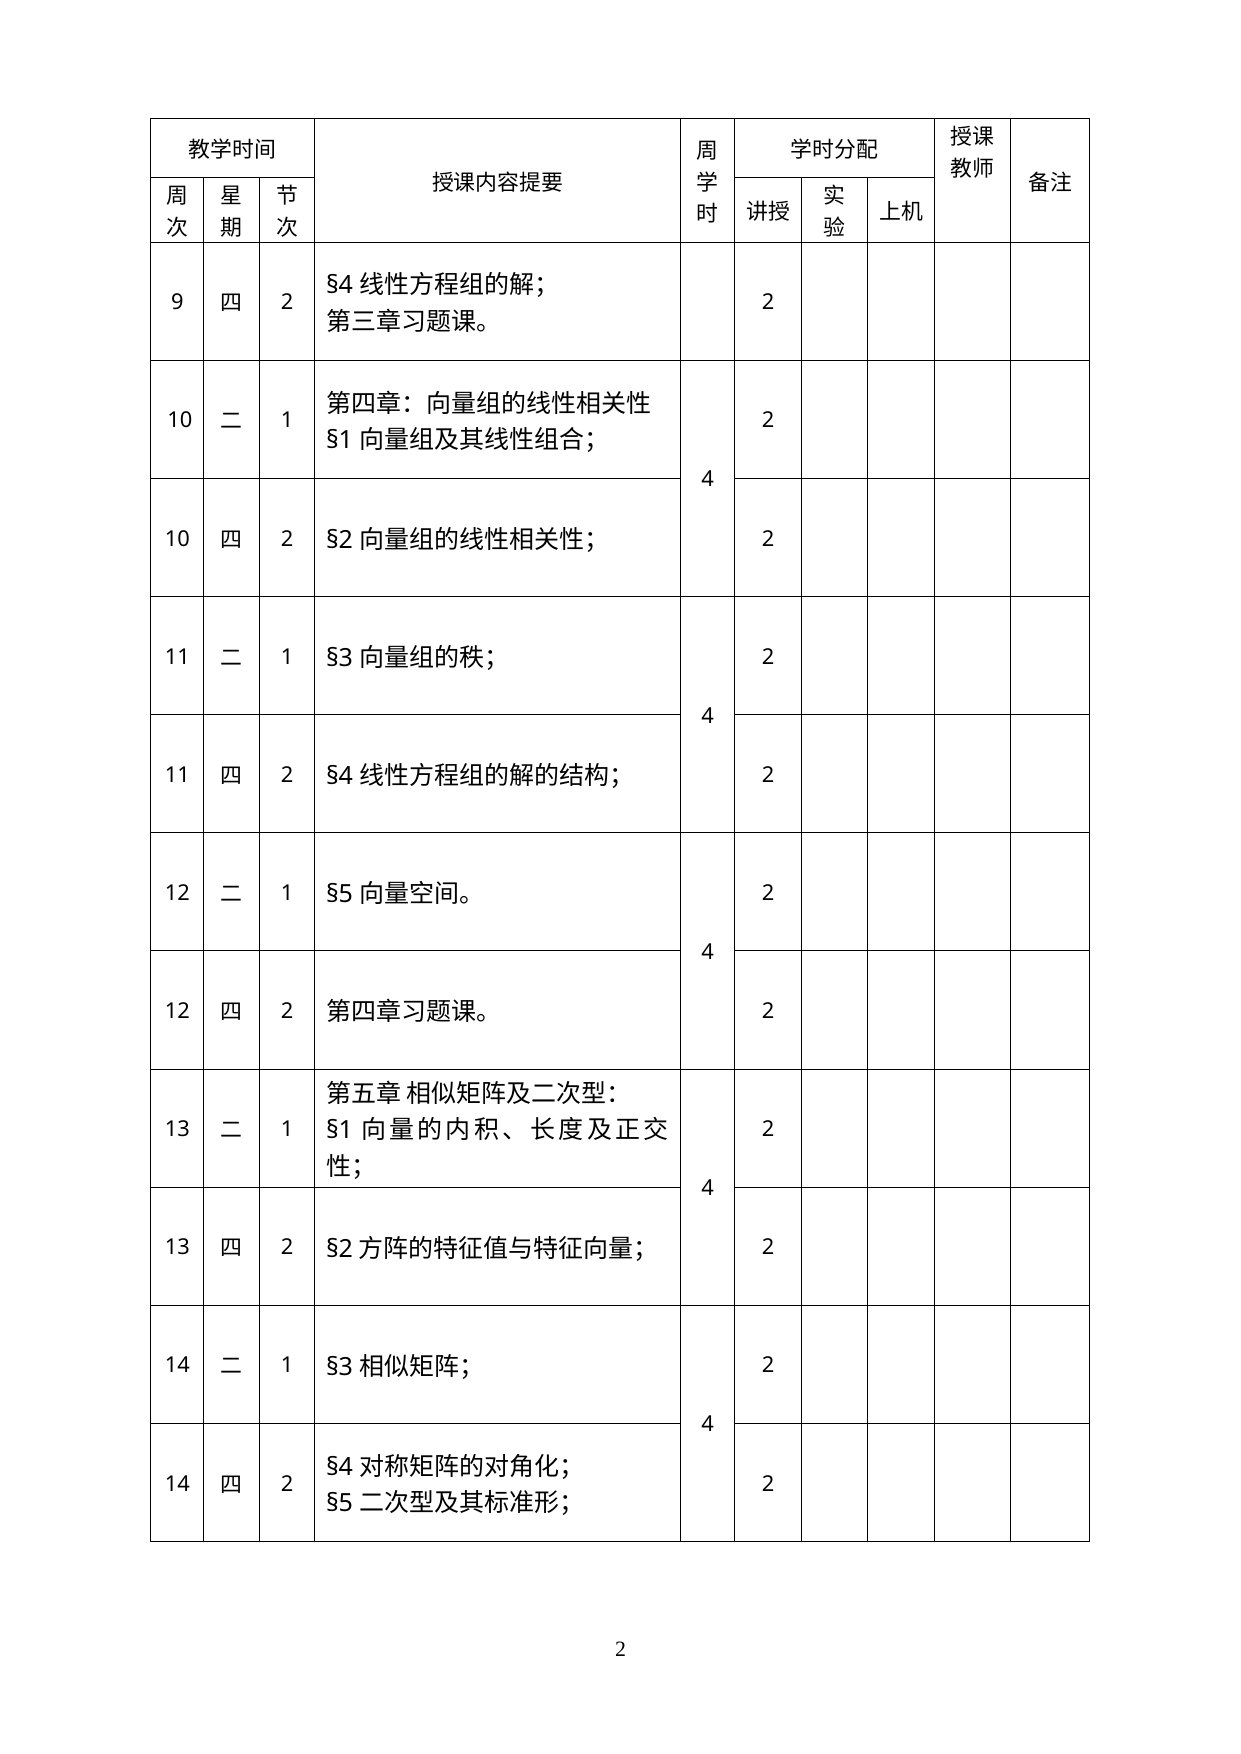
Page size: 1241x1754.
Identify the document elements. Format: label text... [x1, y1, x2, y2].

table_cell 1 [260, 597, 314, 714]
table_header 授课内容提要 [315, 119, 680, 242]
table_cell 4 [681, 1070, 734, 1305]
table_cell §4 线性方程组的解的结构； [315, 715, 680, 832]
table_cell [935, 479, 1010, 596]
table_cell 讲授 [735, 178, 801, 242]
table_cell 1 [260, 1070, 314, 1187]
table_cell [868, 833, 934, 950]
table_cell 四 [204, 479, 259, 596]
table_cell 2 [260, 243, 314, 360]
table_cell [802, 1424, 867, 1541]
table_cell [1011, 243, 1089, 360]
table_cell [868, 951, 934, 1068]
table_cell [935, 715, 1010, 832]
table_header 学时分配 [735, 119, 934, 177]
table_cell 2 [735, 951, 801, 1068]
table_cell [802, 361, 867, 478]
table_cell 二 [204, 361, 259, 478]
table_cell 1 [260, 1306, 314, 1423]
table_cell 2 [735, 1306, 801, 1423]
table_cell §4 线性方程组的解； 第三章习题课。 [315, 243, 680, 360]
table_cell [868, 597, 934, 714]
table_cell [935, 833, 1010, 950]
table_cell 2 [260, 715, 314, 832]
table_cell [802, 243, 867, 360]
table_cell 四 [204, 243, 259, 360]
table_cell [1011, 951, 1089, 1068]
table_cell 13 [151, 1070, 203, 1187]
table_cell 4 [681, 243, 734, 360]
table_cell 2 [735, 597, 801, 714]
table_cell 2 [260, 1424, 314, 1541]
table_cell 周次 [151, 178, 203, 242]
table_cell [802, 1306, 867, 1423]
table_cell [802, 951, 867, 1068]
table_cell 10 [151, 361, 203, 478]
table_cell [935, 1188, 1010, 1305]
table_cell [868, 243, 934, 360]
table_cell [802, 1188, 867, 1305]
table_cell 11 [151, 715, 203, 832]
table_cell [1011, 597, 1089, 714]
table_cell 2 [735, 833, 801, 950]
table_cell [868, 1188, 934, 1305]
table_cell 上机 [868, 178, 934, 242]
table_cell [802, 1070, 867, 1187]
table_cell [1011, 1070, 1089, 1187]
table_cell 2 [735, 715, 801, 832]
table_cell [868, 1070, 934, 1187]
table_cell 10 [151, 479, 203, 596]
table_cell [935, 951, 1010, 1068]
table_cell 11 [151, 597, 203, 714]
table_cell §2 向量组的线性相关性； [315, 479, 680, 596]
table_cell 四 [204, 715, 259, 832]
table_cell [935, 243, 1010, 360]
table_cell 四 [204, 951, 259, 1068]
table_cell 二 [204, 1070, 259, 1187]
table_cell 4 [681, 597, 734, 832]
table_cell 二 [204, 597, 259, 714]
table_cell 实验 [802, 178, 867, 242]
table_cell [868, 361, 934, 478]
table_cell 14 [151, 1306, 203, 1423]
table_cell 2 [735, 479, 801, 596]
table_cell 13 [151, 1188, 203, 1305]
table_cell 四 [204, 1424, 259, 1541]
table_cell 4 [681, 1306, 734, 1541]
table_cell 1 [260, 833, 314, 950]
table_cell [1011, 833, 1089, 950]
table_cell [1011, 479, 1089, 596]
table_cell [1011, 715, 1089, 832]
table_cell 2 [735, 1188, 801, 1305]
table_cell §2方阵的特征值与特征向量； [315, 1188, 680, 1305]
table_cell 四 [204, 1188, 259, 1305]
table_cell §3 相似矩阵； [315, 1306, 680, 1423]
table_cell 第五章 相似矩阵及二次型： §1向量的内积、长度及正交性； [315, 1070, 680, 1187]
table_cell 第四章：向量组的线性相关性 §1 向量组及其线性组合； [315, 361, 680, 478]
table_cell 第四章习题课。 [315, 951, 680, 1068]
table_cell [1011, 1424, 1089, 1541]
table_cell [1011, 1188, 1089, 1305]
table_header 周学时 [681, 119, 734, 242]
table_header 授课教师 [935, 119, 1010, 242]
table_header 备注 [1011, 119, 1089, 242]
table_cell 2 [260, 951, 314, 1068]
table_cell 2 [735, 361, 801, 478]
table_header 教学时间 [151, 119, 314, 177]
table_cell 14 [151, 1424, 203, 1541]
table_cell 2 [260, 479, 314, 596]
table_cell 9 [151, 243, 203, 360]
table_cell 12 [151, 833, 203, 950]
table_cell 星期 [204, 178, 259, 242]
table_cell [1011, 1306, 1089, 1423]
table_cell 4 [681, 833, 734, 1068]
table_cell 12 [151, 951, 203, 1068]
table_cell 1 [260, 361, 314, 478]
table_cell [935, 1070, 1010, 1187]
table_cell [935, 1424, 1010, 1541]
table_cell [868, 1424, 934, 1541]
table_cell 4 [681, 361, 734, 596]
table_cell [868, 715, 934, 832]
table_cell §4 对称矩阵的对角化； §5 二次型及其标准形； [315, 1424, 680, 1541]
table_cell [868, 479, 934, 596]
table_cell [802, 833, 867, 950]
table_cell [935, 361, 1010, 478]
table_cell [935, 1306, 1010, 1423]
table_cell [802, 597, 867, 714]
table_cell [802, 715, 867, 832]
table_cell 二 [204, 833, 259, 950]
table_cell [868, 1306, 934, 1423]
table_cell [935, 597, 1010, 714]
table_cell 2 [735, 1070, 801, 1187]
table_cell [1011, 361, 1089, 478]
table_cell 2 [735, 243, 801, 360]
table_cell 二 [204, 1306, 259, 1423]
table_cell 2 [735, 1424, 801, 1541]
table_cell 2 [260, 1188, 314, 1305]
table_cell 节次 [260, 178, 314, 242]
table_cell §3 向量组的秩； [315, 597, 680, 714]
table_cell [802, 479, 867, 596]
table_cell §5 向量空间。 [315, 833, 680, 950]
